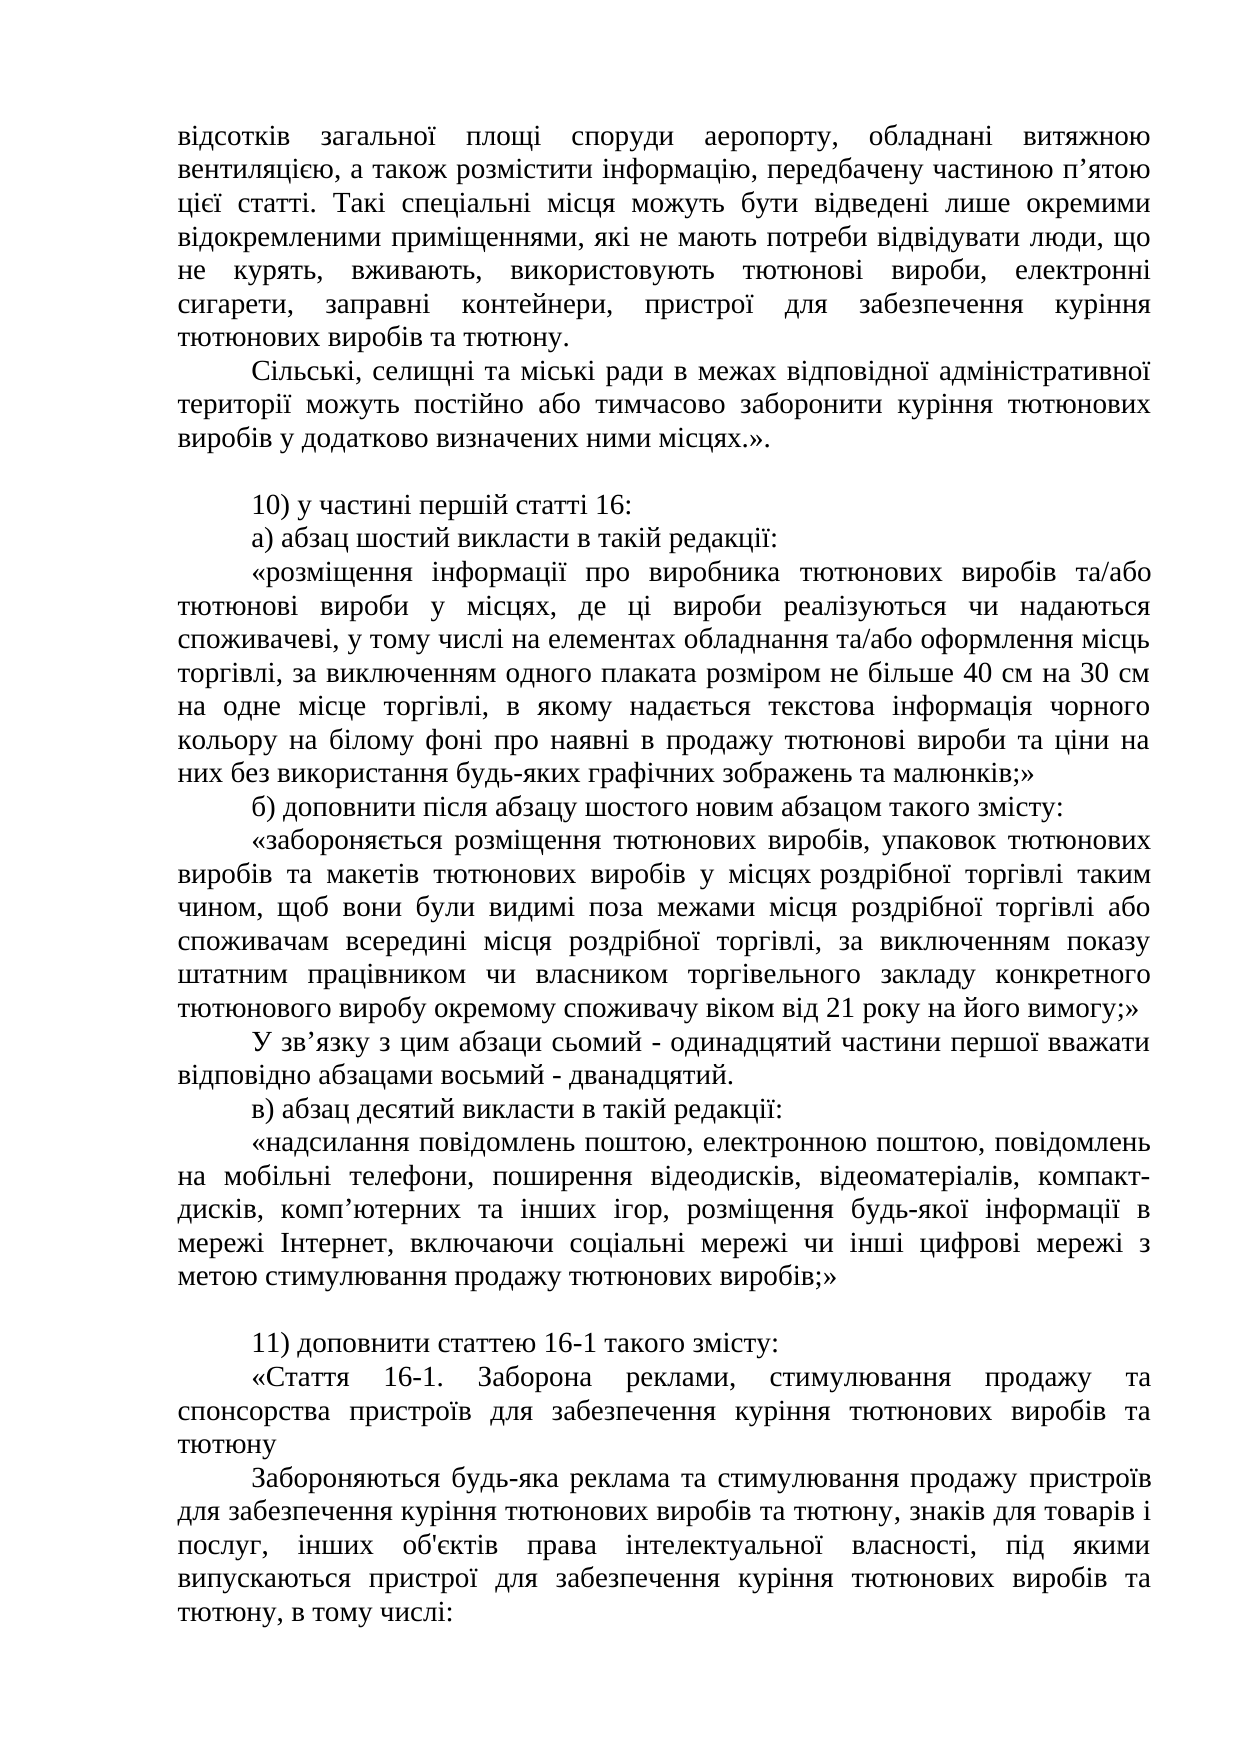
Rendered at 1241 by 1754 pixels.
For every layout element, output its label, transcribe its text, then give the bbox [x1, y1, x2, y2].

text Сільські, селищні та міські ради в межах відповідної адміністративної території можуть постійно або тимчасово заборонити куріння тютюнових виробів у додатково визначених ними місцях.». [177, 353, 1152, 453]
text «забороняється розміщення тютюнових виробів, упаковок тютюнових виробів та макетів тютюнових виробів у місцях роздрібної торгівлі таким чином, щоб вони були видимі поза межами місця роздрібної торгівлі або споживачам всередині місця роздрібної торгівлі, за виключенням показу штатним працівником чи власником торгівельного закладу конкретного тютюнового виробу окремому споживачу віком від 21 року на його вимогу;» [177, 822, 1152, 1024]
text «Стаття 16-1. Заборона реклами, стимулювання продажу та спонсорства пристроїв для забезпечення куріння тютюнових виробів та тютюну [177, 1359, 1152, 1460]
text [177, 118, 1152, 353]
text а) абзац шостий викласти в такій редакції: [177, 521, 1152, 554]
text 11) доповнити статтею 16-1 такого змісту: [251, 1326, 1152, 1359]
text в) абзац десятий викласти в такій редакції: [177, 1091, 1152, 1124]
text 10) у частині першій статті 16: [177, 487, 1152, 521]
text Забороняються будь-яка реклама та стимулювання продажу пристроїв для забезпечення куріння тютюнових виробів та тютюну, знаків для товарів і послуг, інших об'єктів права інтелектуальної власності, під якими випускаються пристрої для забезпечення куріння тютюнових виробів та тютюну, в тому числі: [177, 1460, 1152, 1627]
text б) доповнити після абзацу шостого новим абзацом такого змісту: [177, 789, 1152, 822]
text У зв’язку з цим абзаци сьомий - одинадцятий частини першої вважати відповідно абзацами восьмий - дванадцятий. [177, 1024, 1152, 1091]
text «розміщення інформації про виробника тютюнових виробів та/або тютюнові вироби у місцях, де ці вироби реалізуються чи надаються споживачеві, у тому числі на елементах обладнання та/або оформлення місць торгівлі, за виключенням одного плаката розміром не більше 40 см на 30 см на одне місце торгівлі, в якому надається текстова інформація чорного кольору на білому фоні про наявні в продажу тютюнові вироби та ціни на них без використання будь-яких графічних зображень та малюнків;» [177, 554, 1152, 789]
text «надсилання повідомлень поштою, електронною поштою, повідомлень на мобільні телефони, поширення відеодисків, відеоматеріалів, компакт-дисків, комп’ютерних та інших ігор, розміщення будь-якої інформації в мережі Інтернет, включаючи соціальні мережі чи інші цифрові мережі з метою стимулювання продажу тютюнових виробів;» [177, 1124, 1152, 1292]
